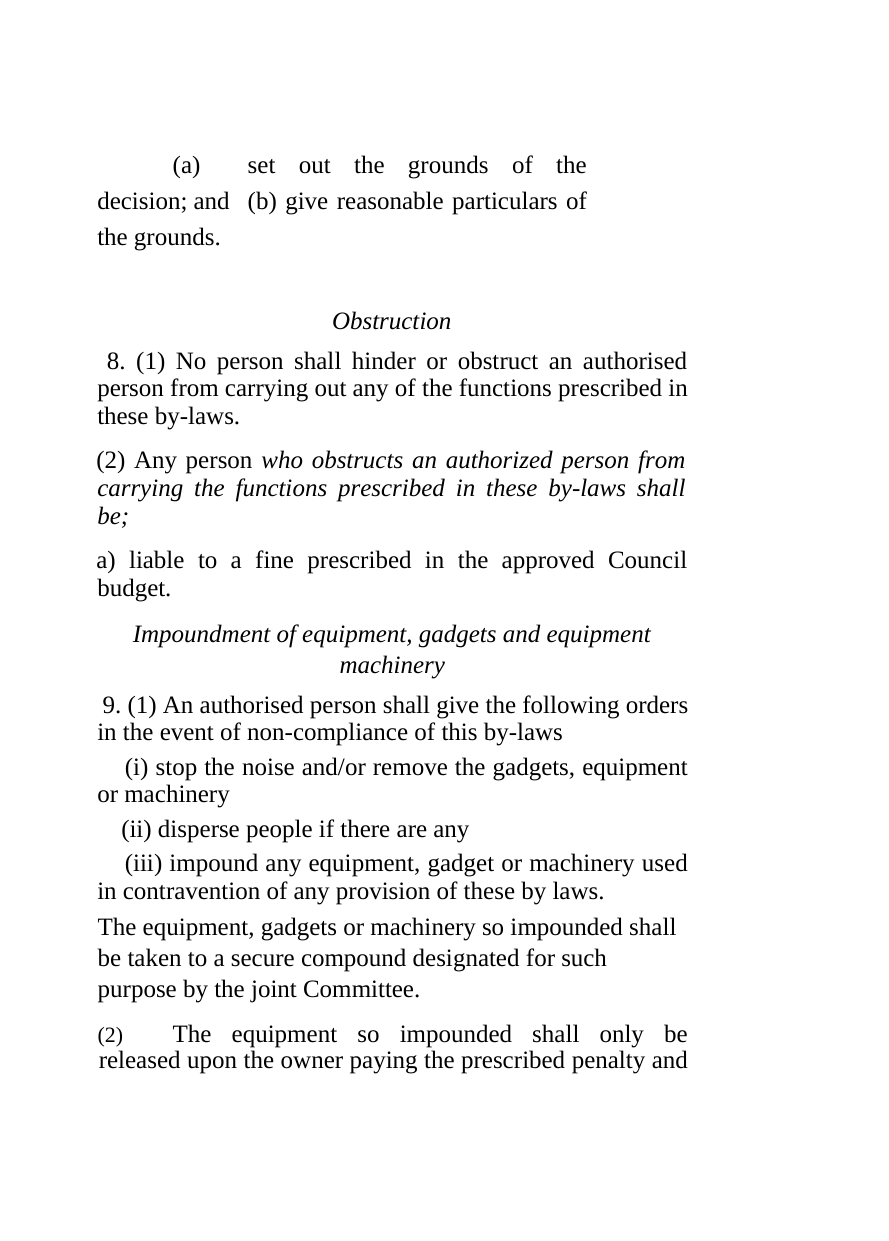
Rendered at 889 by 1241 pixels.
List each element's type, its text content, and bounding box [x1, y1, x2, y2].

text The equipment, gadgets or machinery so impounded shall be taken to a secure compound designated for such purpose by the joint Committee. [97, 912, 688, 1003]
text (2) Any person who obstructs an authorized person from carrying the functions prescribed in these by-laws shall be; [96, 447, 688, 529]
text (a) set out the grounds of the decision; and (b) give reasonable particulars of the grounds. [96, 150, 587, 251]
subtitle Obstruction [97, 306, 688, 335]
subtitle Impoundment of equipment, gadgets and equipment machinery [97, 619, 688, 679]
text (i) stop the noise and/or remove the gadgets, equipment or machinery [96, 753, 688, 808]
text (ii) disperse people if there are any [96, 815, 688, 843]
text 8. (1) No person shall hinder or obstruct an authorised person from carrying out any of the functions prescribed in these by-laws. [96, 347, 688, 430]
text 9. (1) An authorised person shall give the following orders in the event of non-compliance of this by-laws [96, 691, 688, 746]
text a) liable to a fine prescribed in the approved Council budget. [96, 547, 688, 602]
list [97, 1022, 688, 1074]
text (iii) impound any equipment, gadget or machinery used in contravention of any provision of these by laws. [96, 850, 688, 905]
